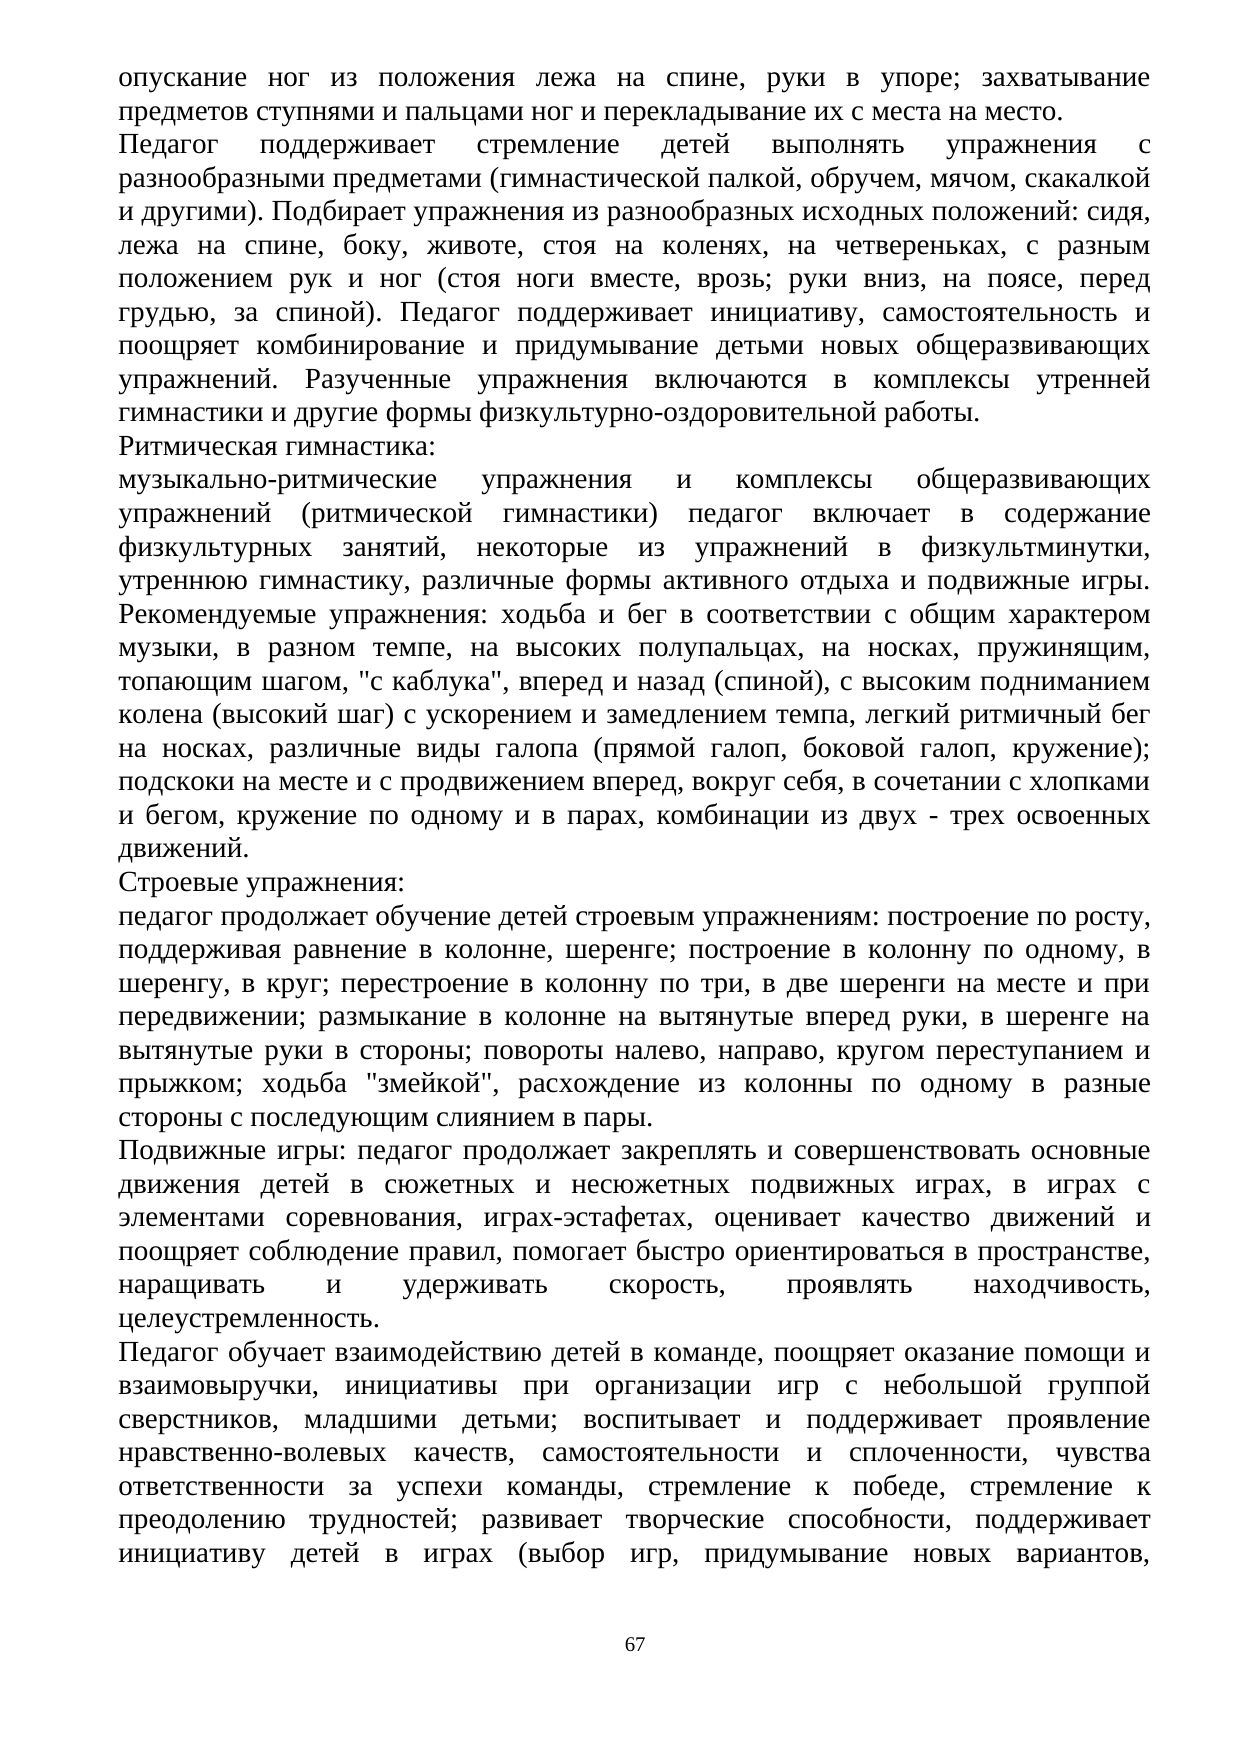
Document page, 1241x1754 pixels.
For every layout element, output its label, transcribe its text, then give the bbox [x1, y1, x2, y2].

text музыкально-ритмические упражнения и комплексы общеразвивающих упражнений (ритмической гимнастики) педагог включает в содержание физкультурных занятий, некоторые из упражнений в физкультминутки, утреннюю гимнастику, различные формы активного отдыха и подвижные игры. Рекомендуемые упражнения: ходьба и бег в соответствии с общим характером музыки, в разном темпе, на высоких полупальцах, на носках, пружинящим, топающим шагом, "с каблука", вперед и назад (спиной), с высоким подниманием колена (высокий шаг) с ускорением и замедлением темпа, легкий ритмичный бег на носках, различные виды галопа (прямой галоп, боковой галоп, кружение); подскоки на месте и с продвижением вперед, вокруг себя, в сочетании с хлопками и бегом, кружение по одному и в парах, комбинации из двух - трех освоенных движений. [118, 462, 1152, 864]
text Ритмическая гимнастика: [118, 428, 1152, 462]
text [118, 59, 1152, 126]
text Педагог поддерживает стремление детей выполнять упражнения с разнообразными предметами (гимнастической палкой, обручем, мячом, скакалкой и другими). Подбирает упражнения из разнообразных исходных положений: сидя, лежа на спине, боку, животе, стоя на коленях, на четвереньках, с разным положением рук и ног (стоя ноги вместе, врозь; руки вниз, на поясе, перед грудью, за спиной). Педагог поддерживает инициативу, самостоятельность и поощряет комбинирование и придумывание детьми новых общеразвивающих упражнений. Разученные упражнения включаются в комплексы утренней гимнастики и другие формы физкультурно-оздоровительной работы. [118, 126, 1152, 428]
text Строевые упражнения: [118, 864, 1152, 898]
text педагог продолжает обучение детей строевым упражнениям: построение по росту, поддерживая равнение в колонне, шеренге; построение в колонну по одному, в шеренгу, в круг; перестроение в колонну по три, в две шеренги на месте и при передвижении; размыкание в колонне на вытянутые вперед руки, в шеренге на вытянутые руки в стороны; повороты налево, направо, кругом переступанием и прыжком; ходьба "змейкой", расхождение из колонны по одному в разные стороны с последующим слиянием в пары. [118, 898, 1152, 1132]
text Подвижные игры: педагог продолжает закреплять и совершенствовать основные движения детей в сюжетных и несюжетных подвижных играх, в играх с элементами соревнования, играх-эстафетах, оценивает качество движений и поощряет соблюдение правил, помогает быстро ориентироваться в пространстве, наращивать и удерживать скорость, проявлять находчивость, целеустремленность. [118, 1132, 1152, 1334]
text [118, 1334, 1152, 1568]
